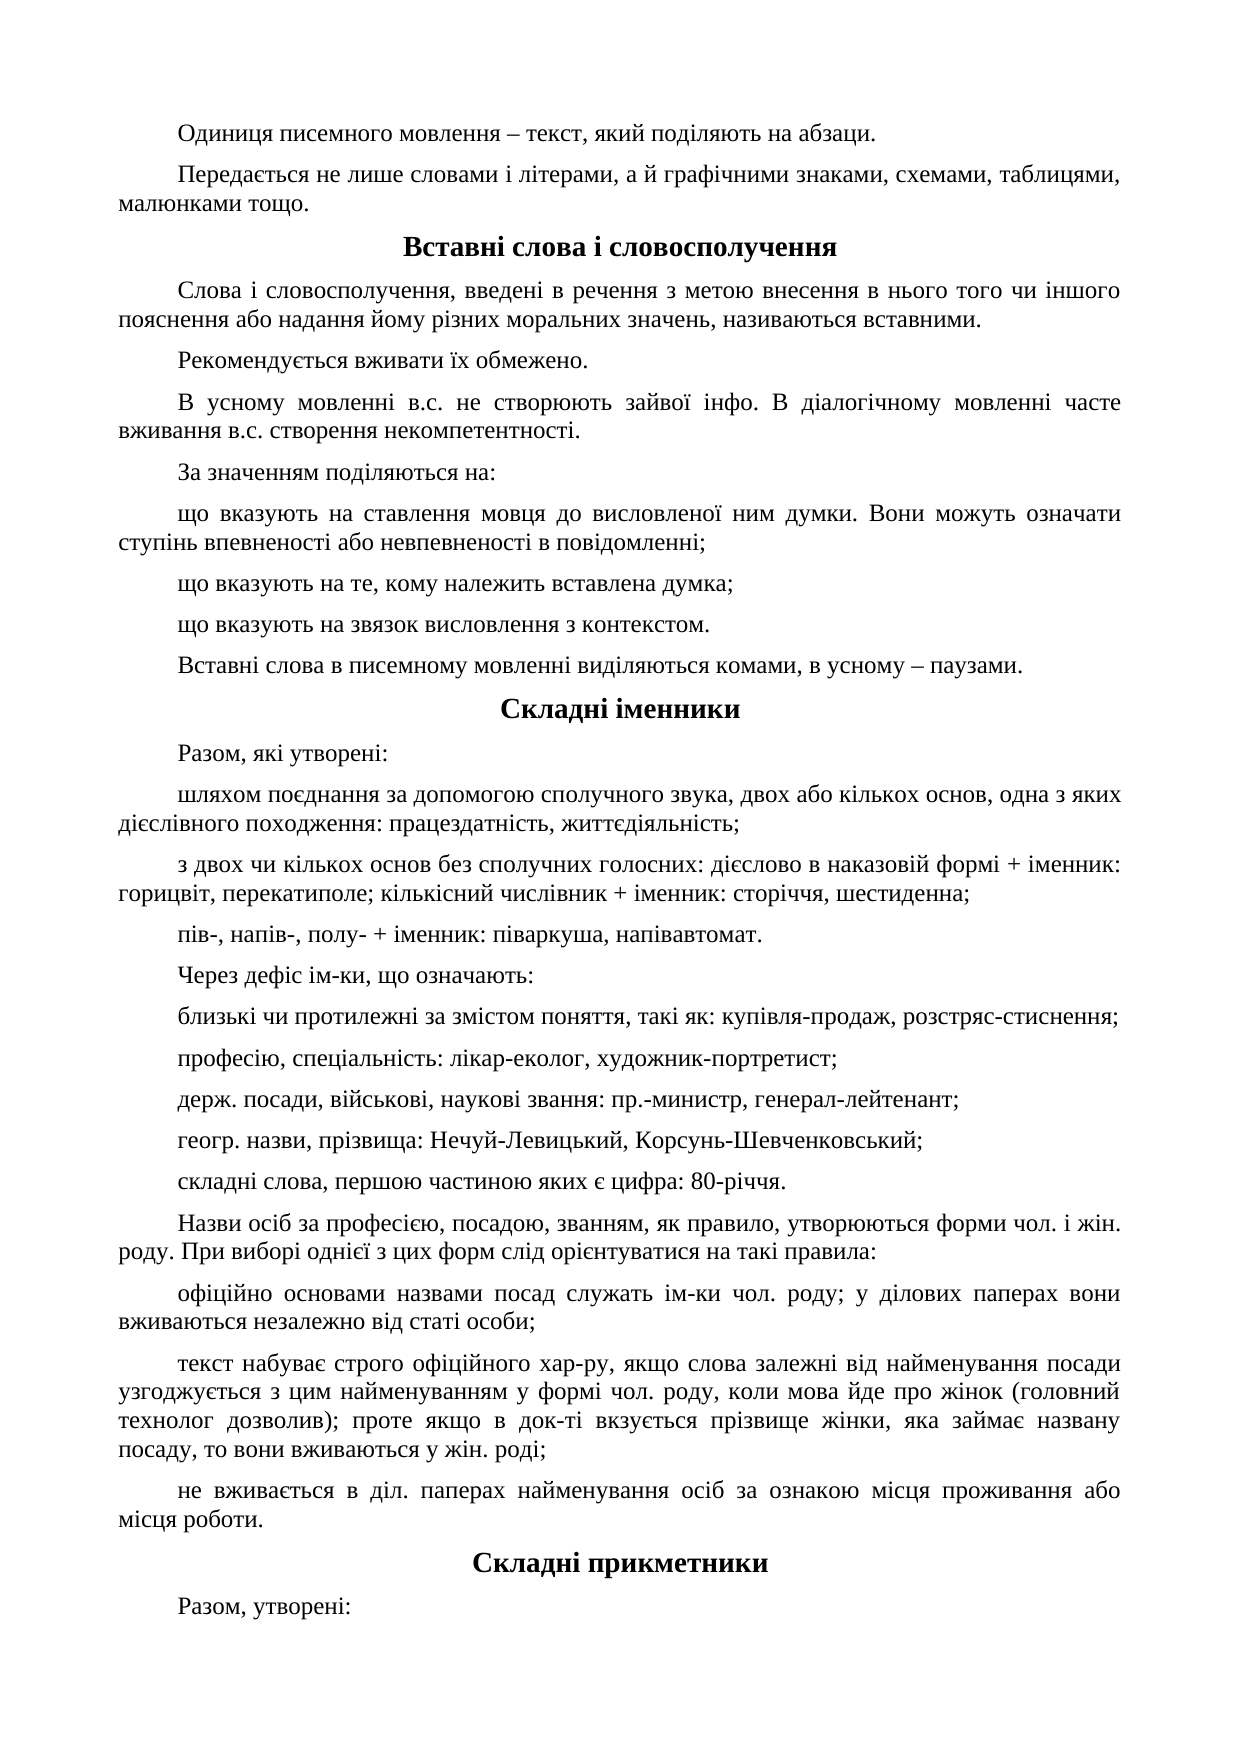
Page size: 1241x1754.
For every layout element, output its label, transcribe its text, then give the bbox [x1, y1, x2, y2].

text що вказують на те, кому належить вставлена думка; [118, 568, 1122, 597]
text складні слова, першою частиною яких є цифра: 80-річчя. [118, 1166, 1122, 1195]
text За значенням поділяються на: [118, 457, 1122, 485]
text Назви осіб за професією, посадою, званням, як правило, утворюються форми чол. і жін. роду. При виборі однієї з цих форм слід орієнтуватися на такі правила: [118, 1208, 1122, 1265]
text Через дефіс ім-ки, що означають: [118, 960, 1122, 989]
text геогр. назви, прізвища: Нечуй-Левицький, Корсунь-Шевченковський; [118, 1125, 1122, 1154]
text шляхом поєднання за допомогою сполучного звука, двох або кількох основ, одна з яких дієслівного походження: працездатність, життєдіяльність; [118, 779, 1122, 836]
text Рекомендується вживати їх обмежено. [118, 345, 1122, 374]
text пів-, напів-, полу- + іменник: піваркуша, напівавтомат. [118, 919, 1122, 948]
text Вставні слова і словосполучення [118, 229, 1122, 263]
text В усному мовленні в.с. не створюють зайвої інфо. В діалогічному мовленні часте вживання в.с. створення некомпетентності. [118, 387, 1122, 444]
text професію, спеціальність: лікар-еколог, художник-портретист; [118, 1043, 1122, 1071]
text що вказують на ставлення мовця до висловленої ним думки. Вони можуть означати ступінь впевненості або невпевненості в повідомленні; [118, 498, 1122, 555]
text Складні іменники [118, 692, 1122, 725]
text Слова і словосполучення, введені в речення з метою внесення в нього того чи іншого пояснення або надання йому різних моральних значень, називаються вставними. [118, 275, 1122, 333]
text текст набуває строго офіційного хар-ру, якщо слова залежні від найменування посади узгоджується з цим найменуванням у формі чол. роду, коли мова йде про жінок (головний технолог дозволив); проте якщо в док-ті вкзується прізвище жінки, яка займає названу посаду, то вони вживаються у жін. роді; [118, 1348, 1122, 1463]
text Одиниця писемного мовлення – текст, який поділяють на абзаци. [118, 118, 1122, 147]
text з двох чи кількох основ без сполучних голосних: дієслово в наказовій формі + іменник: горицвіт, перекатиполе; кількісний числівник + іменник: сторіччя, шестиденна; [118, 849, 1122, 906]
text що вказують на звязок висловлення з контекстом. [118, 609, 1122, 638]
text держ. посади, військові, наукові звання: пр.-министр, генерал-лейтенант; [118, 1084, 1122, 1113]
text Складні прикметники [118, 1545, 1122, 1579]
text Разом, утворені: [118, 1591, 1122, 1620]
text Вставні слова в писемному мовленні виділяються комами, в усному – паузами. [118, 650, 1122, 679]
text близькі чи протилежні за змістом поняття, такі як: купівля-продаж, розстряс-стиснення; [118, 1001, 1122, 1030]
text офіційно основами назвами посад служать ім-ки чол. роду; у ділових паперах вони вживаються незалежно від статі особи; [118, 1278, 1122, 1335]
text Разом, які утворені: [118, 738, 1122, 766]
text Передається не лише словами і літерами, а й графічними знаками, схемами, таблицями, малюнками тощо. [118, 159, 1122, 217]
text не вживається в діл. паперах найменування осіб за ознакою місця проживання або місця роботи. [118, 1475, 1122, 1533]
